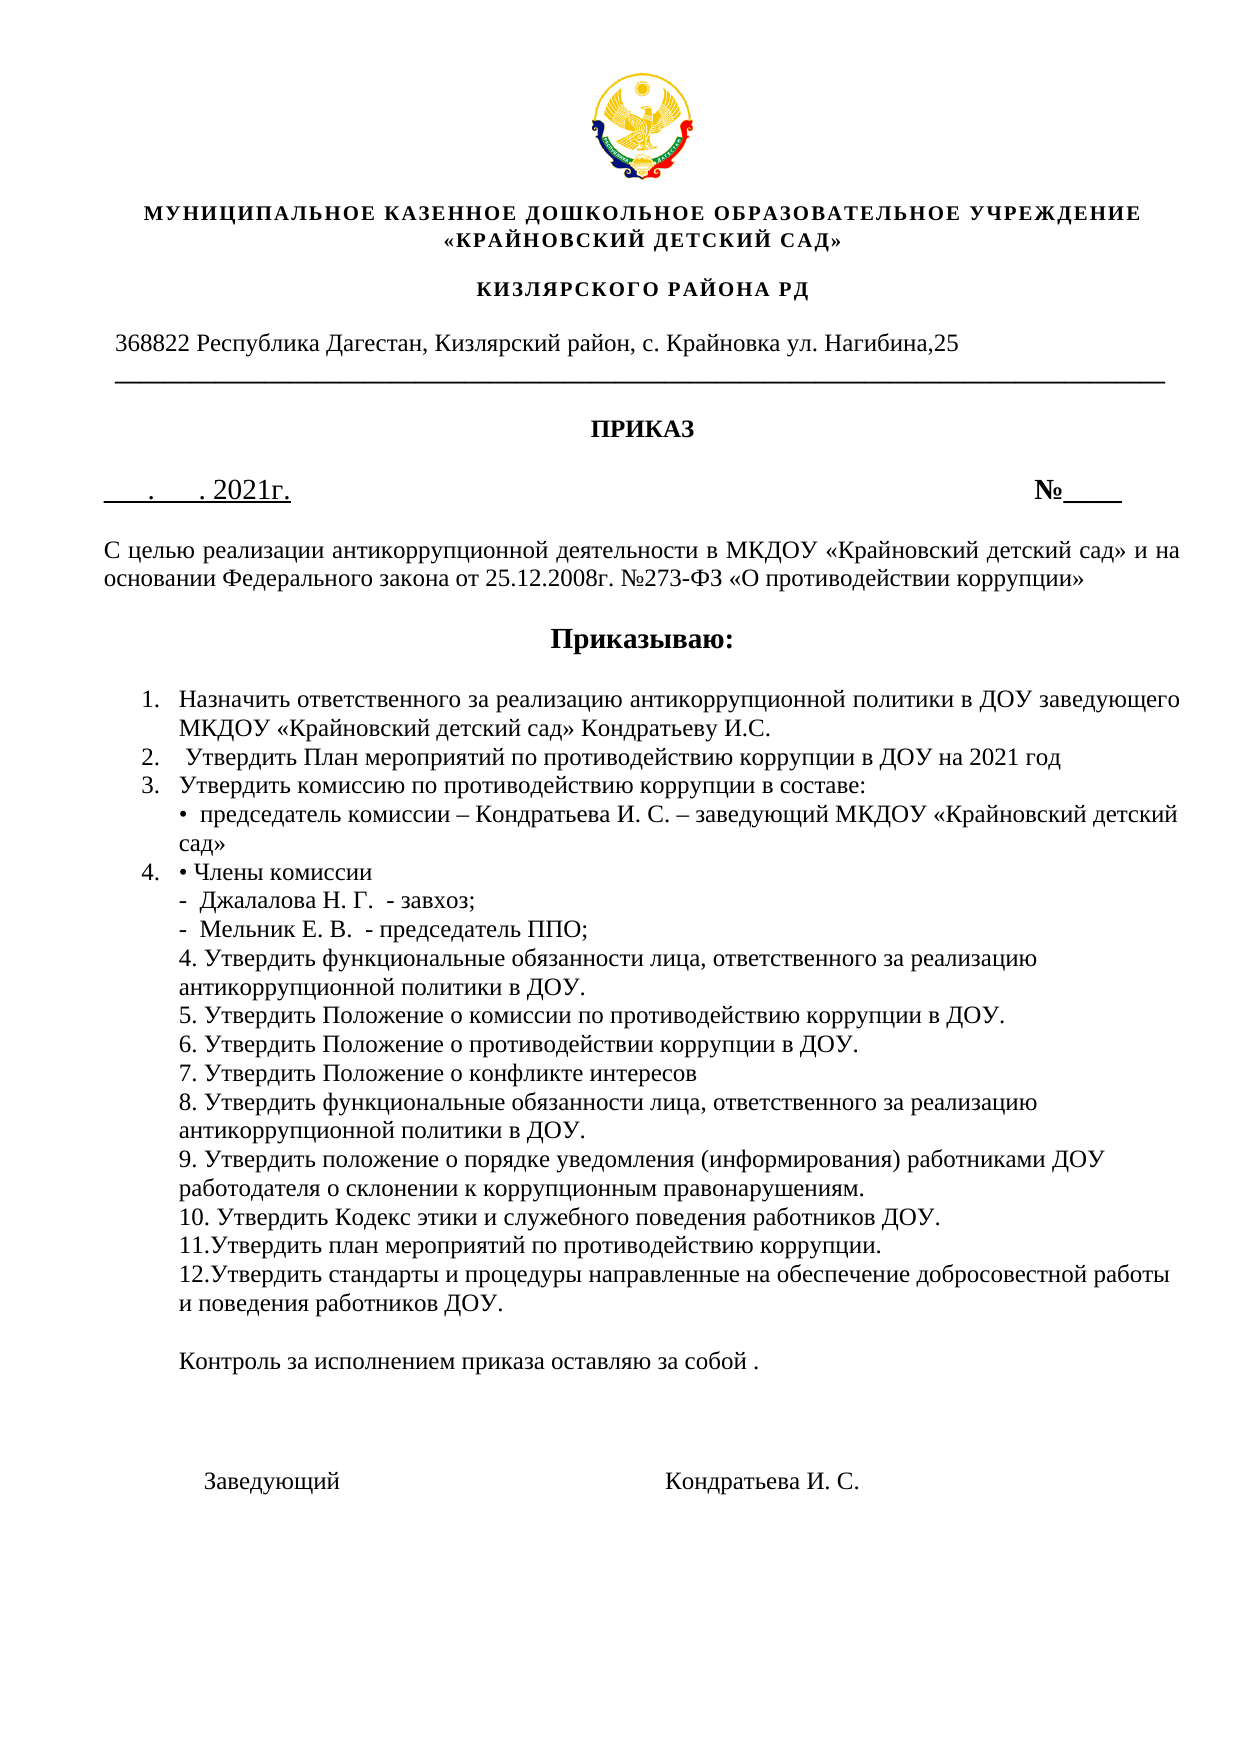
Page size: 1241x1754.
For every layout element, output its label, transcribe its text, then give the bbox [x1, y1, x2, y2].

subtitle МУНИЦИПАЛЬНОЕ КАЗЕННОЕ ДОШКОЛЬНОЕ ОБРАЗОВАТЕЛЬНОЕ УЧРЕЖДЕНИЕ «КРАЙНОВСКИЙ ДЕТСКИЙ САД» [103, 201, 1181, 252]
list 7. Утвердить Положение о конфликте интересов [178, 1058, 1181, 1087]
text ___.___. 2021г. №____ [103, 472, 1181, 506]
list • Члены комиссии - Джалалова Н. Г. - завхоз; - Мельник Е. В. - председатель ППО; 4. Утвердить функциональные обязанности лица, ответственного за реализацию антикоррупционной политики в ДОУ. 5. Утвердить Положение о комиссии по противодействию коррупции в ДОУ. [141, 857, 1181, 1029]
picture [591, 73, 693, 180]
text Заведующий Кондратьева И. С. [103, 1466, 1181, 1495]
list 8. Утвердить функциональные обязанности лица, ответственного за реализацию антикоррупционной политики в ДОУ. [178, 1087, 1181, 1144]
list Утвердить План мероприятий по противодействию коррупции в ДОУ на 2021 год [141, 742, 1181, 770]
list 10. Утвердить Кодекс этики и служебного поведения работников ДОУ. 11.Утвердить план мероприятий по противодействию коррупции. 12.Утвердить стандарты и процедуры направленные на обеспечение добросовестной работы и поведения работников ДОУ. [178, 1202, 1181, 1317]
list Утвердить комиссию по противодействию коррупции в составе: • председатель комиссии – Кондратьева И. С. – заведующий МКДОУ «Крайновский детский сад» [141, 770, 1181, 857]
subtitle КИЗЛЯРСКОГО РАЙОНА РД [103, 277, 1181, 301]
text Приказываю: [103, 621, 1181, 655]
table_header 368822 Республика Дагестан, Кизлярский район, с. Крайновка ул. Нагибина,25 ____________________________________________________________________________________ [104, 328, 1191, 386]
text Контроль за исполнением приказа оставляю за собой . [103, 1346, 1181, 1374]
text С целью реализации антикоррупционной деятельности в МКДОУ «Крайновский детский сад» и на основании Федерального закона от 25.12.2008г. №273-ФЗ «О противодействии коррупции» [103, 535, 1181, 592]
list Назначить ответственного за реализацию антикоррупционной политики в ДОУ заведующего МКДОУ «Крайновский детский сад» Кондратьеву И.С. [141, 684, 1181, 742]
list 6. Утвердить Положение о противодействии коррупции в ДОУ. [178, 1029, 1181, 1058]
list 9. Утвердить положение о порядке уведомления (информирования) работниками ДОУ работодателя о склонении к коррупционным правонарушениям. [178, 1144, 1181, 1202]
text ПРИКАЗ [103, 414, 1181, 443]
